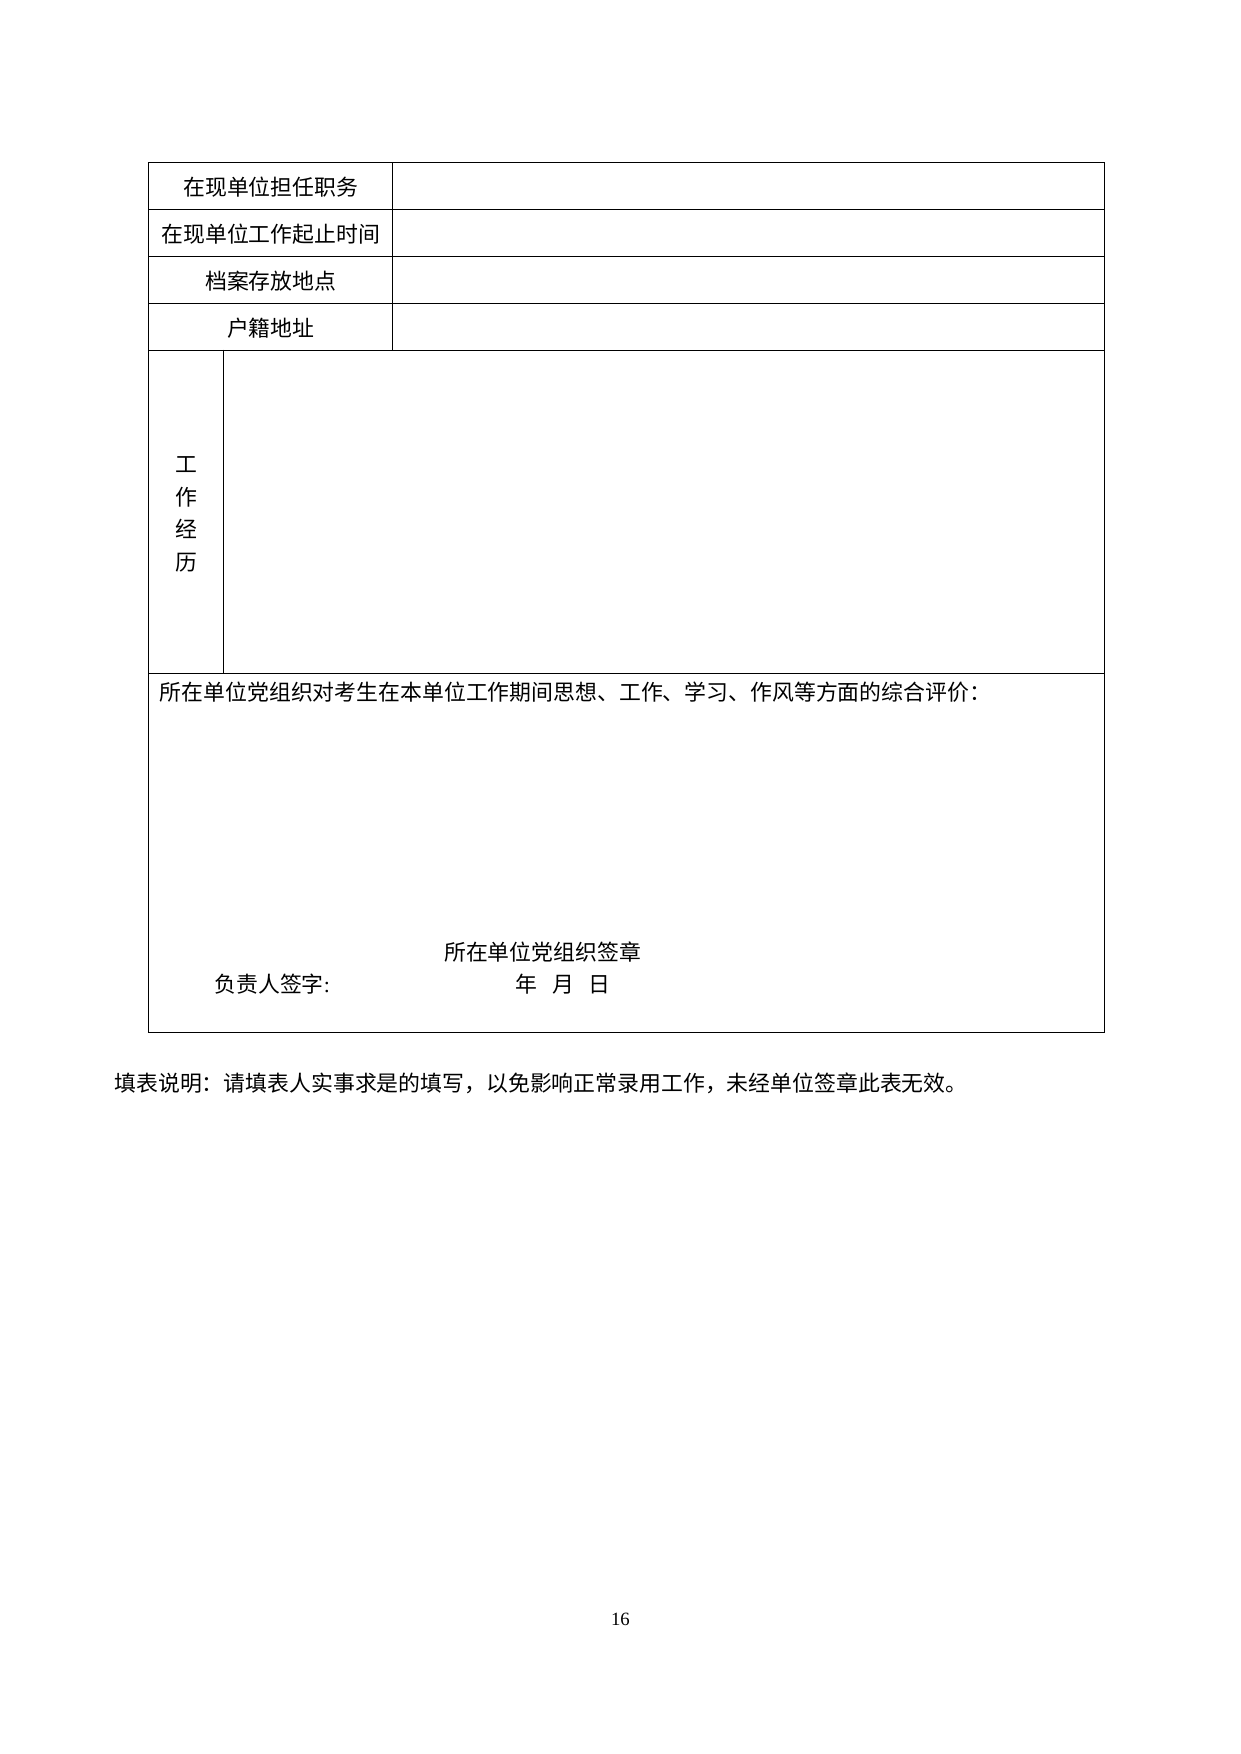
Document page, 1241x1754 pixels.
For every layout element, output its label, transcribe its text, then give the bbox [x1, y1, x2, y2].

table_cell 在现单位担任职务 [149, 163, 392, 209]
table_cell [393, 210, 1104, 256]
table_cell [393, 163, 1104, 209]
table_cell [393, 304, 1104, 349]
text 填表说明：请填表人实事求是的填写，以免影响正常录用工作，未经单位签章此表无效。 [103, 1065, 1081, 1098]
table_cell 工 作 经 历 [149, 351, 223, 673]
table_cell [393, 257, 1104, 303]
table_cell 户籍地址 [149, 304, 392, 349]
table_cell 档案存放地点 [149, 257, 392, 303]
table_cell 所在单位党组织对考生在本单位工作期间思想、工作、学习、作风等方面的综合评价： 所在单位党组织签章 负责人签字: 年 月 日 [149, 674, 1104, 1032]
table_cell [224, 351, 1104, 673]
table_cell 在现单位工作起止时间 [149, 210, 392, 256]
